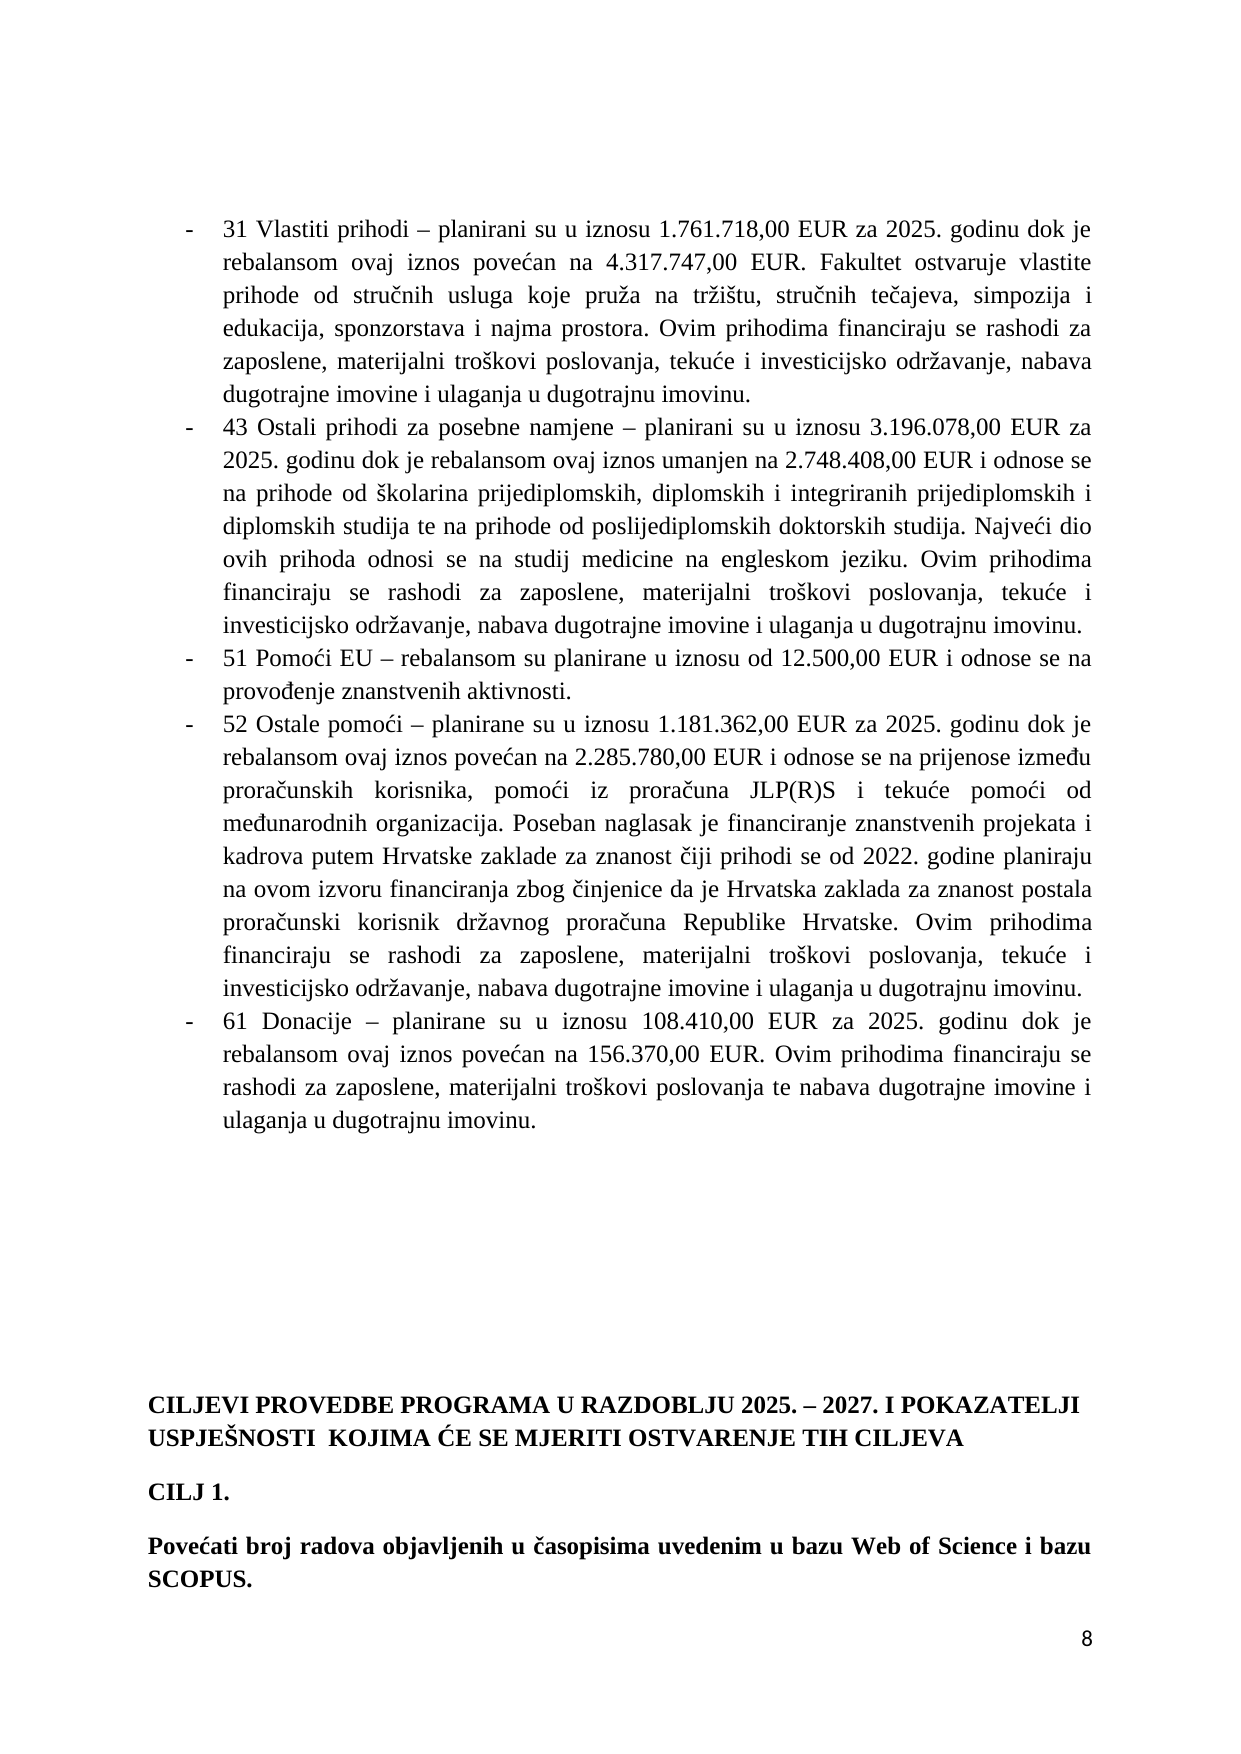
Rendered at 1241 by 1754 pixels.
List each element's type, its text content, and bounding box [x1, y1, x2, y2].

list 43 Ostali prihodi za posebne namjene – planirani su u iznosu 3.196.078,00 EUR za 2025. godinu dok je rebalansom ovaj iznos umanjen na 2.748.408,00 EUR i odnose se na prihode od školarina prijediplomskih, diplomskih i integriranih prijediplomskih i diplomskih studija te na prihode od poslijediplomskih doktorskih studija. Najveći dio ovih prihoda odnosi se na studij medicine na engleskom jeziku. Ovim prihodima financiraju se rashodi za zaposlene, materijalni troškovi poslovanja, tekuće i investicijsko održavanje, nabava dugotrajne imovine i ulaganja u dugotrajnu imovinu. [185, 412, 1093, 639]
list 51 Pomoći EU – rebalansom su planirane u iznosu od 12.500,00 EUR i odnose se na provođenje znanstvenih aktivnosti. [185, 643, 1093, 705]
list 52 Ostale pomoći – planirane su u iznosu 1.181.362,00 EUR za 2025. godinu dok je rebalansom ovaj iznos povećan na 2.285.780,00 EUR i odnose se na prijenose između proračunskih korisnika, pomoći iz proračuna JLP(R)S i tekuće pomoći od međunarodnih organizacija. Poseban naglasak je financiranje znanstvenih projekata i kadrova putem Hrvatske zaklade za znanost čiji prihodi se od 2022. godine planiraju na ovom izvoru financiranja zbog činjenice da je Hrvatska zaklada za znanost postala proračunski korisnik državnog proračuna Republike Hrvatske. Ovim prihodima financiraju se rashodi za zaposlene, materijalni troškovi poslovanja, tekuće i investicijsko održavanje, nabava dugotrajne imovine i ulaganja u dugotrajnu imovinu. [185, 709, 1093, 1002]
list 61 Donacije – planirane su u iznosu 108.410,00 EUR za 2025. godinu dok je rebalansom ovaj iznos povećan na 156.370,00 EUR. Ovim prihodima financiraju se rashodi za zaposlene, materijalni troškovi poslovanja te nabava dugotrajne imovine i ulaganja u dugotrajnu imovinu. [185, 1006, 1093, 1134]
text CILJEVI PROVEDBE PROGRAMA U RAZDOBLJU 2025. – 2027. I POKAZATELJI USPJEŠNOSTI KOJIMA ĆE SE MJERITI OSTVARENJE TIH CILJEVA [148, 1390, 1093, 1452]
text Povećati broj radova objavljenih u časopisima uvedenim u bazu Web of Science i bazu SCOPUS. [148, 1531, 1093, 1593]
text CILJ 1. [148, 1477, 1093, 1506]
list 31 Vlastiti prihodi – planirani su u iznosu 1.761.718,00 EUR za 2025. godinu dok je rebalansom ovaj iznos povećan na 4.317.747,00 EUR. Fakultet ostvaruje vlastite prihode od stručnih usluga koje pruža na tržištu, stručnih tečajeva, simpozija i edukacija, sponzorstava i najma prostora. Ovim prihodima financiraju se rashodi za zaposlene, materijalni troškovi poslovanja, tekuće i investicijsko održavanje, nabava dugotrajne imovine i ulaganja u dugotrajnu imovinu. [185, 214, 1093, 408]
